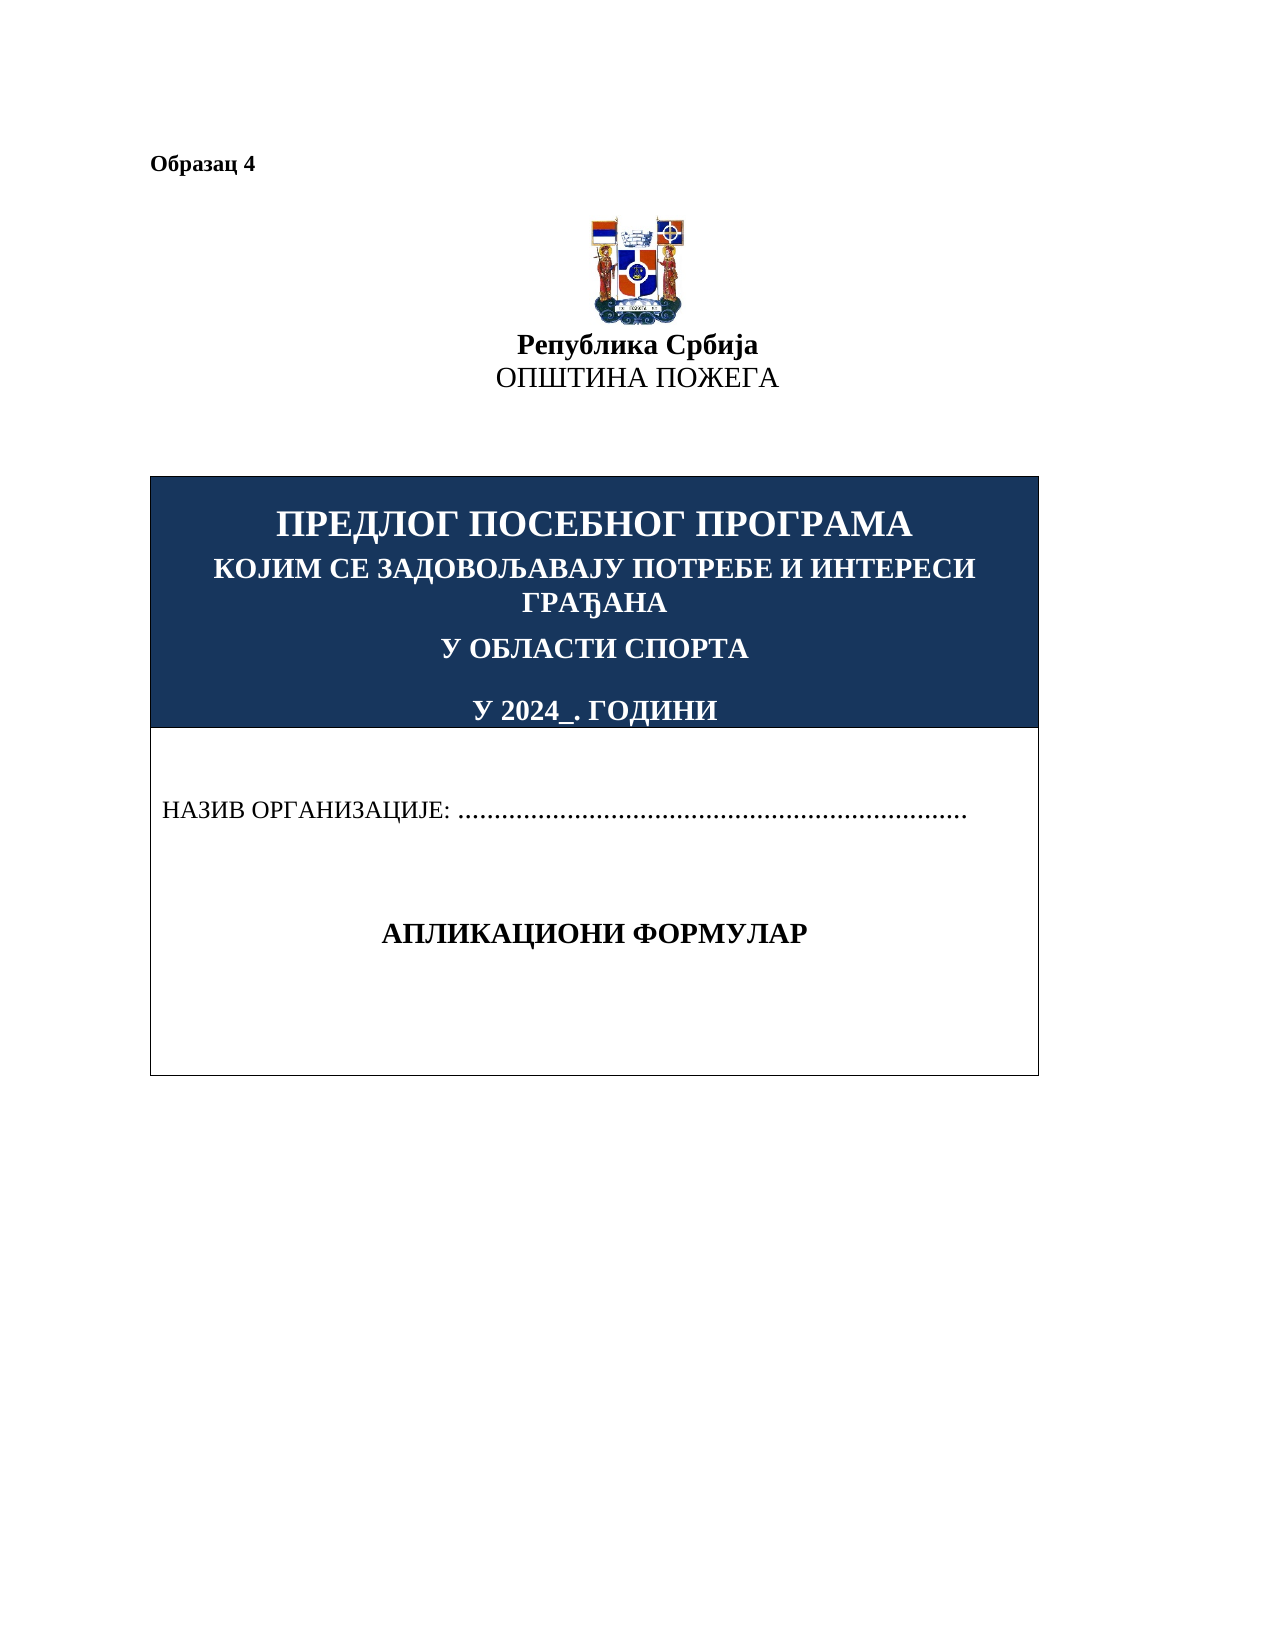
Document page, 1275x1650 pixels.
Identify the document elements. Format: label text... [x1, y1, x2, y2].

text Република Србија [150, 327, 1125, 360]
picture [589, 215, 686, 327]
text ОПШТИНА ПОЖЕГА [150, 360, 1125, 394]
table_header ПРЕДЛОГ ПОСЕБНОГ ПРОГРАМА КОЈИМ СЕ ЗАДОВОЉАВАЈУ ПОТРЕБЕ И ИНТЕРЕСИ ГРАЂАНА У ОБЛАСТИ СПОРТА У 2024_. ГОДИНИ [151, 477, 1038, 727]
text Образац 4 [150, 150, 1125, 176]
table_cell НАЗИВ ОРГАНИЗАЦИЈЕ: ...................................................................... АПЛИКАЦИОНИ ФОРМУЛАР [151, 728, 1038, 1075]
